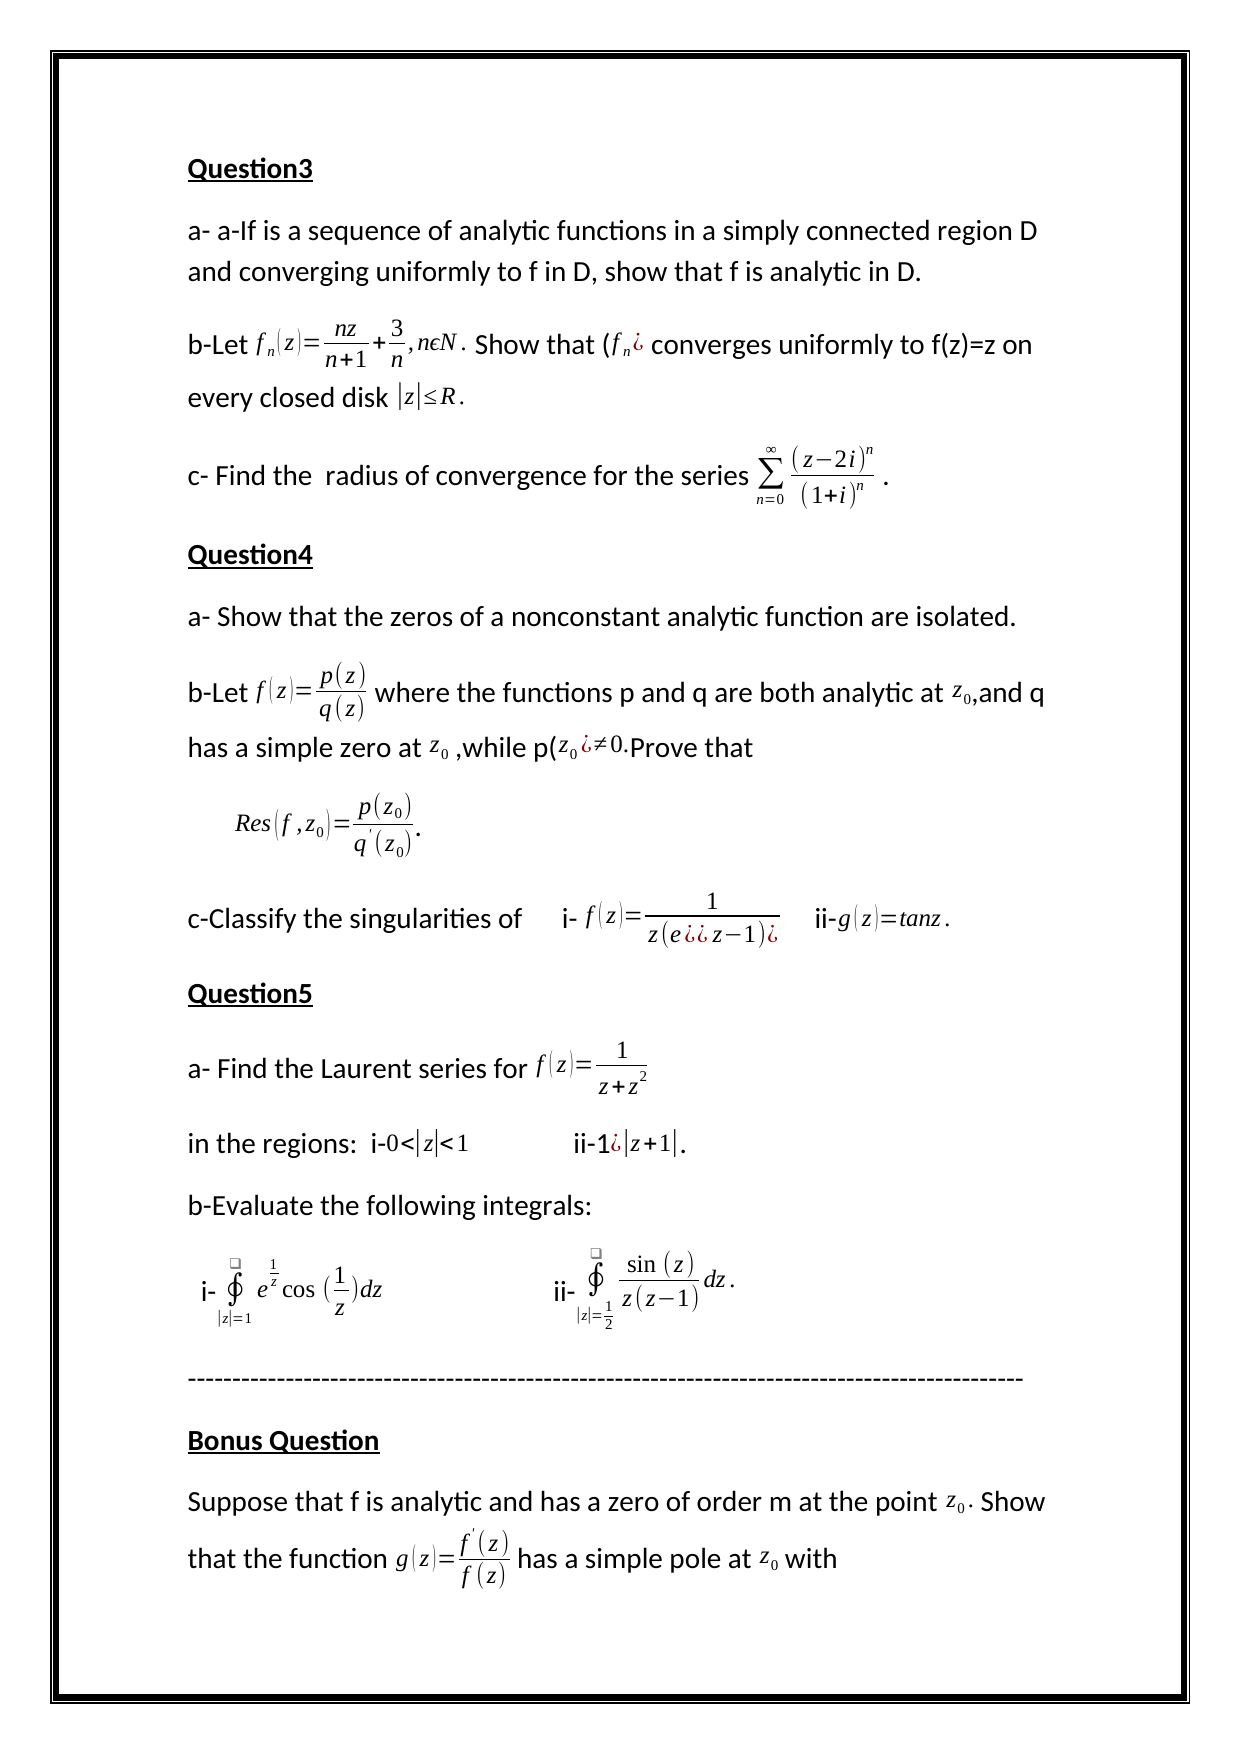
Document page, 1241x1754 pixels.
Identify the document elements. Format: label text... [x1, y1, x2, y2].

text a- a-If is a sequence of analytic functions in a simply connected region D and converging uniformly to f in D, show that f is analytic in D. [187, 212, 1053, 288]
text c-Classify the singularities of i- ii- [187, 887, 1053, 948]
text ---------------------------------------------------------------------------------------------- [187, 1360, 1053, 1396]
text Question5 [187, 975, 1053, 1010]
text Question3 [187, 150, 1053, 186]
text in the regions: i- ii-1. [187, 1125, 1053, 1161]
text Question4 [187, 536, 1053, 572]
text i- ii- [187, 1249, 1053, 1334]
text b-Let Show that ( converges uniformly to f(z)=z on every closed disk [187, 314, 1053, 414]
text a- Find the Laurent series for [187, 1036, 1053, 1099]
text a- Show that the zeros of a nonconstant analytic function are isolated. [187, 598, 1053, 634]
text . [187, 791, 1053, 861]
text Bonus Question [187, 1422, 1053, 1457]
text Suppose that f is analytic and has a zero of order m at the point Show that the function has a simple pole at with [187, 1483, 1053, 1591]
text b-Let where the functions p and q are both analytic at ,and q has a simple zero at ,while p(Prove that [187, 660, 1053, 764]
text c- Find the radius of convergence for the series . [187, 441, 1053, 510]
text b-Evaluate the following integrals: [187, 1187, 1053, 1222]
